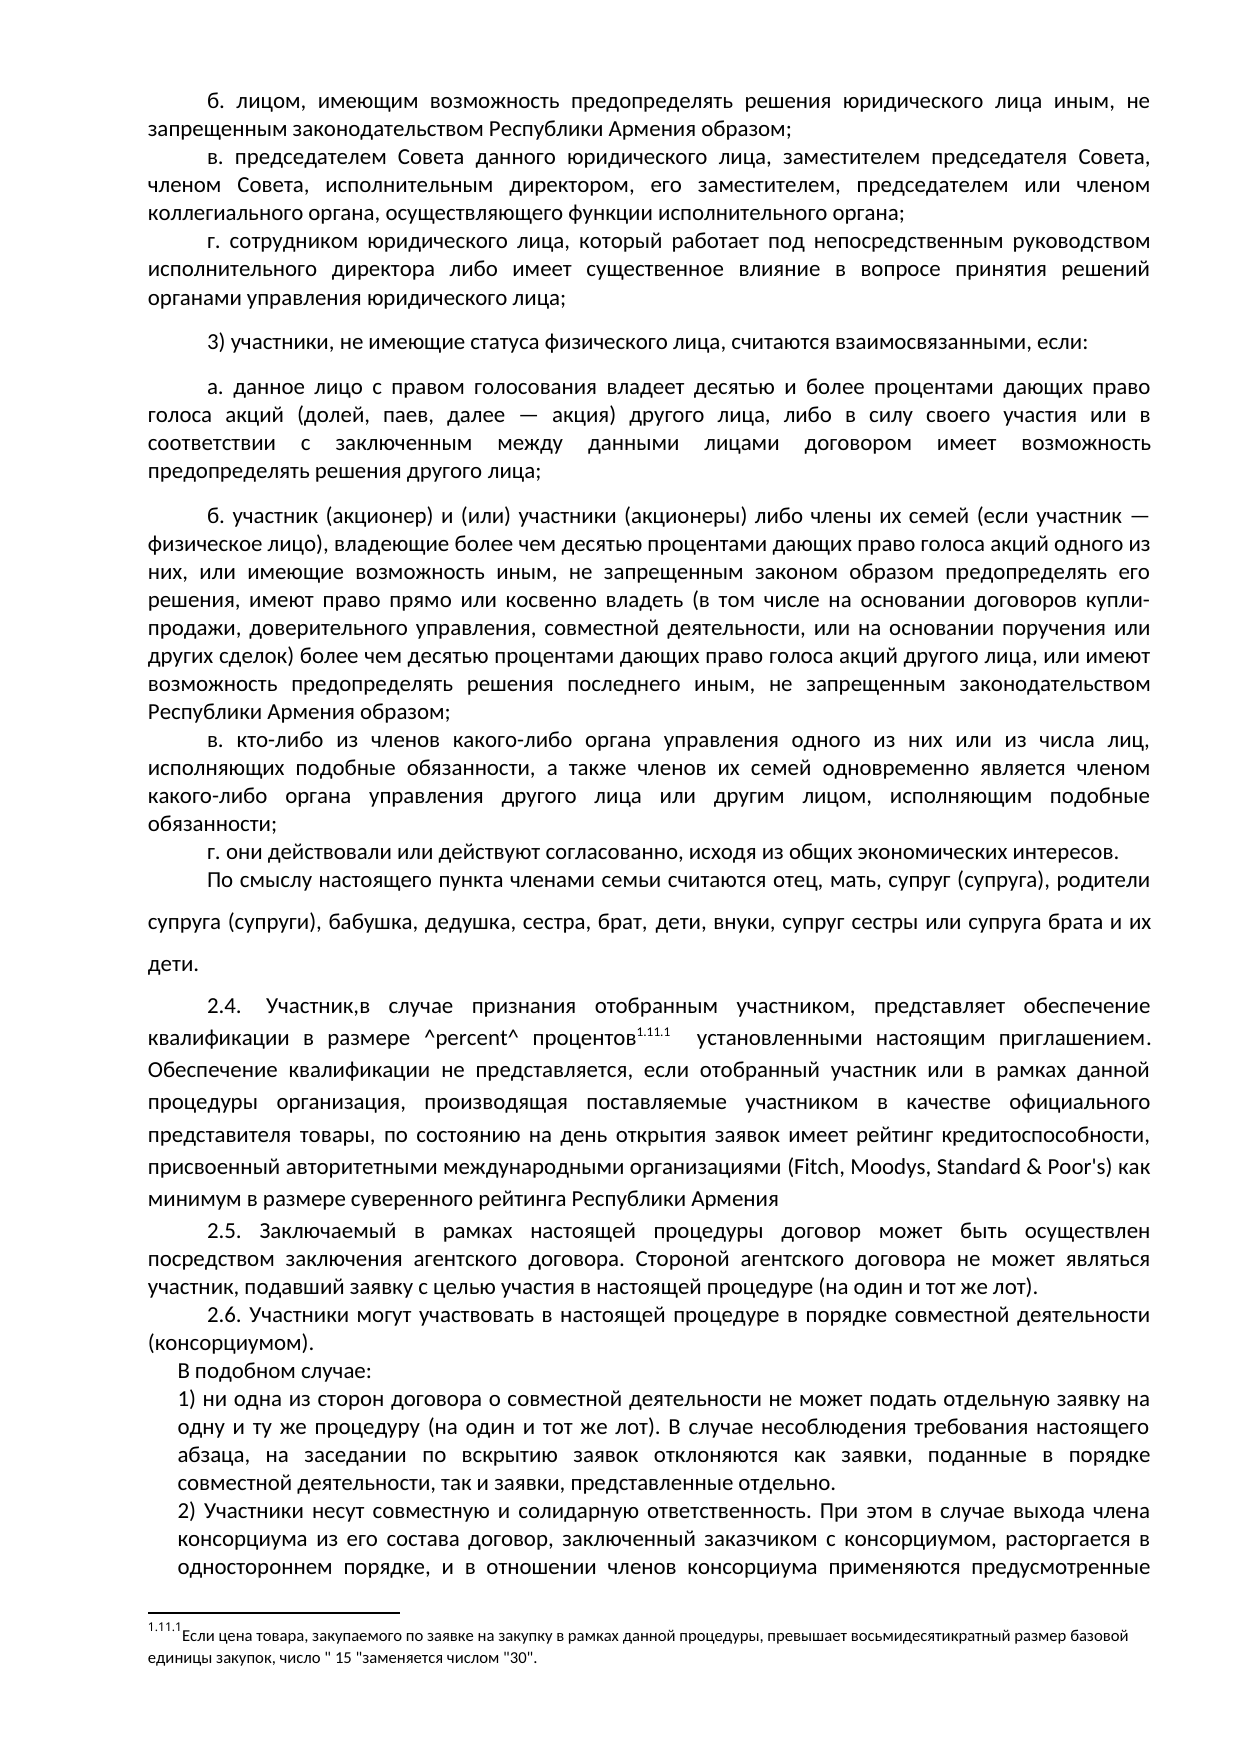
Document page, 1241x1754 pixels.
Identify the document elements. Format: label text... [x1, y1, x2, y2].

text 2.4. Участник,в случае признания отобранным участником, представляет обеспечение квалификации в размере ^percent^ процентов1.1 установленными настоящим приглашением. Обеспечение квалификации не представляется, если отобранный участник или в рамках данной процедуры организация, производящая поставляемые участником в качестве официального представителя товары, по состоянию на день открытия заявок имеет рейтинг кредитоспособности, присвоенный авторитетными международными организациями (Fitch, Moodys, Standard & Poor's) как минимум в размере суверенного рейтинга Республики Армения [148, 991, 1152, 1212]
text 1) ни одна из сторон договора о совместной деятельности не может подать отдельную заявку на одну и ту же процедуру (на один и тот же лот). В случае несоблюдения требования настоящего абзаца, на заседании по вскрытию заявок отклоняются как заявки, поданные в порядке совместной деятельности, так и заявки, представленные отдельно. [177, 1384, 1152, 1496]
text 3) участники, не имеющие статуса физического лица, считаются взаимосвязанными, если: [148, 327, 1152, 355]
text По смыслу настоящего пункта членами семьи считаются отец, мать, супруг (супруга), родители супруга (супруги), бабушка, дедушка, сестра, брат, дети, внуки, супруг сестры или супруга брата и их дети. [148, 865, 1152, 977]
text а. данное лицо с правом голосования владеет десятью и более процентами дающих право голоса акций (долей, паев, далее — акция) другого лица, либо в силу своего участия или в соответствии с заключенным между данными лицами договором имеет возможность предопределять решения другого лица; [148, 372, 1152, 484]
text в. кто-либо из членов какого-либо органа управления одного из них или из числа лиц, исполняющих подобные обязанности, а также членов их семей одновременно является членом какого-либо органа управления другого лица или другим лицом, исполняющим подобные обязанности; [148, 725, 1152, 837]
text 2.5. Заключаемый в рамках настоящей процедуры договор может быть осуществлен посредством заключения агентского договора. Стороной агентского договора не может являться участник, подавший заявку с целью участия в настоящей процедуре (на один и тот же лот). [148, 1216, 1152, 1300]
text б. участник (акционер) и (или) участники (акционеры) либо члены их семей (если участник — физическое лицо), владеющие более чем десятью процентами дающих право голоса акций одного из них, или имеющие возможность иным, не запрещенным законом образом предопределять его решения, имеют право прямо или косвенно владеть (в том числе на основании договоров купли-продажи, доверительного управления, совместной деятельности, или на основании поручения или других сделок) более чем десятью процентами дающих право голоса акций другого лица, или имеют возможность предопределять решения последнего иным, не запрещенным законодательством Республики Армения образом; [148, 501, 1152, 725]
text г. сотрудником юридического лица, который работает под непосредственным руководством исполнительного директора либо имеет существенное влияние в вопросе принятия решений органами управления юридического лица; [148, 227, 1152, 311]
text г. они действовали или действуют согласованно, исходя из общих экономических интересов. [148, 837, 1152, 865]
text б. лицом, имеющим возможность предопределять решения юридического лица иным, не запрещенным законодательством Республики Армения образом; [148, 86, 1152, 142]
text В подобном случае: [177, 1356, 1152, 1384]
text 2.6. Участники могут участвовать в настоящей процедуре в порядке совместной деятельности (консорциумом). [148, 1300, 1152, 1356]
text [177, 1496, 1152, 1581]
text в. председателем Совета данного юридического лица, заместителем председателя Совета, членом Совета, исполнительным директором, его заместителем, председателем или членом коллегиального органа, осуществляющего функции исполнительного органа; [148, 142, 1152, 227]
